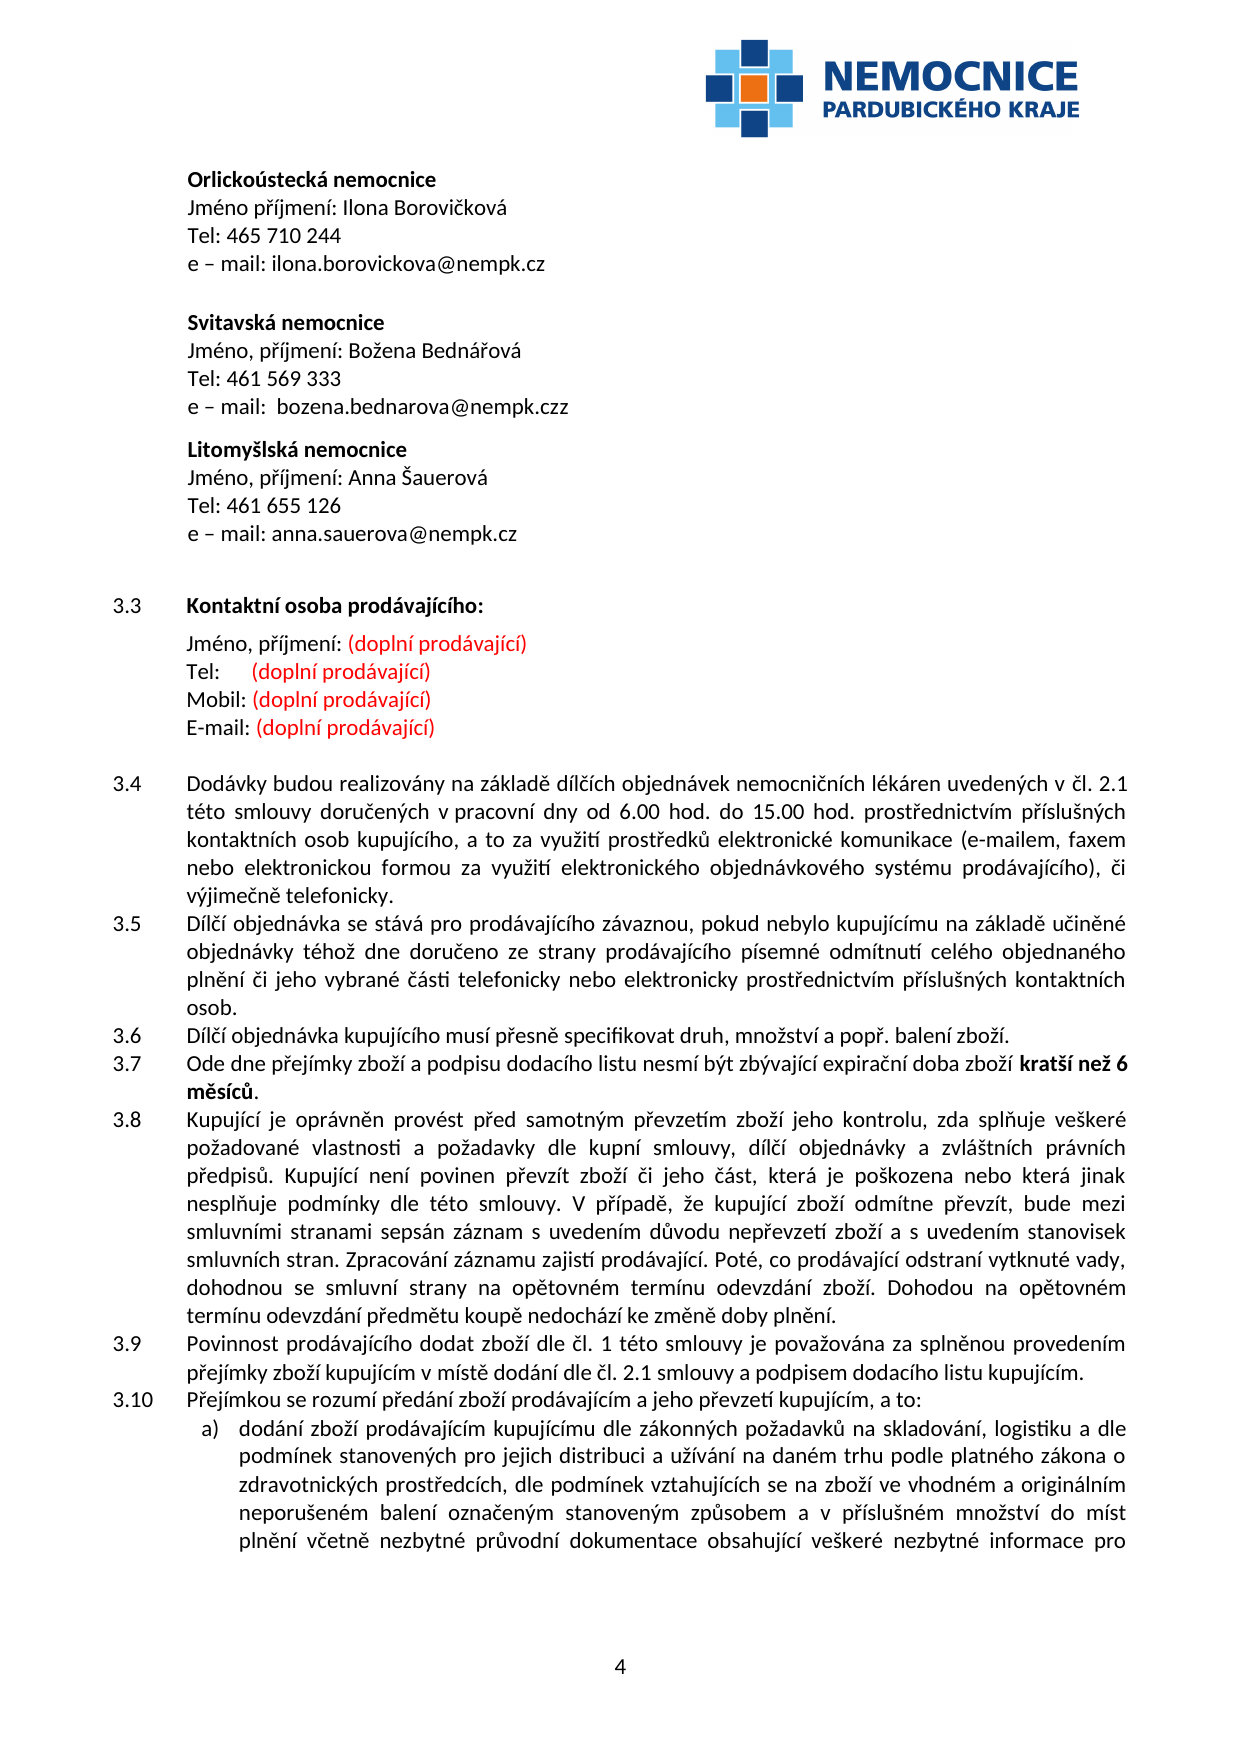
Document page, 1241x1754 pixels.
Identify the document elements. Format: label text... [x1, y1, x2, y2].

list Přejímkou se rozumí předání zboží prodávajícím a jeho převzetí kupujícím, a to: [112, 1386, 1128, 1414]
list Ode dne přejímky zboží a podpisu dodacího listu nesmí být zbývající expirační doba zboží kratší než 6 měsíců. [112, 1049, 1128, 1105]
text Jméno, příjmení: Božena Bednářová [187, 336, 1128, 364]
text e – mail: ilona.borovickova@nempk.cz [187, 249, 1128, 277]
picture [704, 38, 1079, 139]
text e – mail: anna.sauerova@nempk.cz [187, 519, 1128, 547]
text Svitavská nemocnice [187, 308, 1128, 336]
text Litomyšlská nemocnice [187, 435, 1128, 463]
list Jméno, příjmení: (doplní prodávající) [186, 629, 1128, 657]
text Tel: (doplní prodávající) [186, 657, 1128, 685]
list Dílčí objednávka se stává pro prodávajícího závaznou, pokud nebylo kupujícímu na základě učiněné objednávky téhož dne doručeno ze strany prodávajícího písemné odmítnutí celého objednaného plnění či jeho vybrané části telefonicky nebo elektronicky prostřednictvím příslušných kontaktních osob. [112, 909, 1128, 1021]
text e – mail: bozena.bednarova@nempk.czz [187, 392, 1128, 420]
text Jméno příjmení: Ilona Borovičková [187, 193, 1128, 221]
list Kontaktní osoba prodávajícího: [112, 591, 1128, 619]
text Tel: 461 655 126 [187, 491, 1128, 519]
list Dodávky budou realizovány na základě dílčích objednávek nemocničních lékáren uvedených v čl. 2.1 této smlouvy doručených v pracovní dny od 6.00 hod. do 15.00 hod. prostřednictvím příslušných kontaktních osob kupujícího, a to za využití prostředků elektronické komunikace (e-mailem, faxem nebo elektronickou formou za využití elektronického objednávkového systému prodávajícího), či výjimečně telefonicky. [112, 769, 1128, 909]
text E-mail: (doplní prodávající) [186, 713, 1128, 741]
text Mobil: (doplní prodávající) [186, 685, 1128, 713]
list Povinnost prodávajícího dodat zboží dle čl. 1 této smlouvy je považována za splněnou provedením přejímky zboží kupujícím v místě dodání dle čl. 2.1 smlouvy a podpisem dodacího listu kupujícím. [112, 1329, 1128, 1386]
text Jméno, příjmení: Anna Šauerová [187, 463, 1128, 491]
list Dílčí objednávka kupujícího musí přesně specifikovat druh, množství a popř. balení zboží. [112, 1021, 1128, 1049]
list Kupující je oprávněn provést před samotným převzetím zboží jeho kontrolu, zda splňuje veškeré požadované vlastnosti a požadavky dle kupní smlouvy, dílčí objednávky a zvláštních právních předpisů. Kupující není povinen převzít zboží či jeho část, která je poškozena nebo která jinak nesplňuje podmínky dle této smlouvy. V případě, že kupující zboží odmítne převzít, bude mezi smluvními stranami sepsán záznam s uvedením důvodu nepřevzetí zboží a s uvedením stanovisek smluvních stran. Zpracování záznamu zajistí prodávající. Poté, co prodávající odstraní vytknuté vady, dohodnou se smluvní strany na opětovném termínu odevzdání zboží. Dohodou na opětovném termínu odevzdání předmětu koupě nedochází ke změně doby plnění. [112, 1105, 1128, 1329]
text Tel: 461 569 333 [187, 364, 1128, 392]
text Orlickoústecká nemocnice [187, 165, 1128, 193]
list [201, 1414, 1128, 1554]
text Tel: 465 710 244 [187, 221, 1128, 249]
